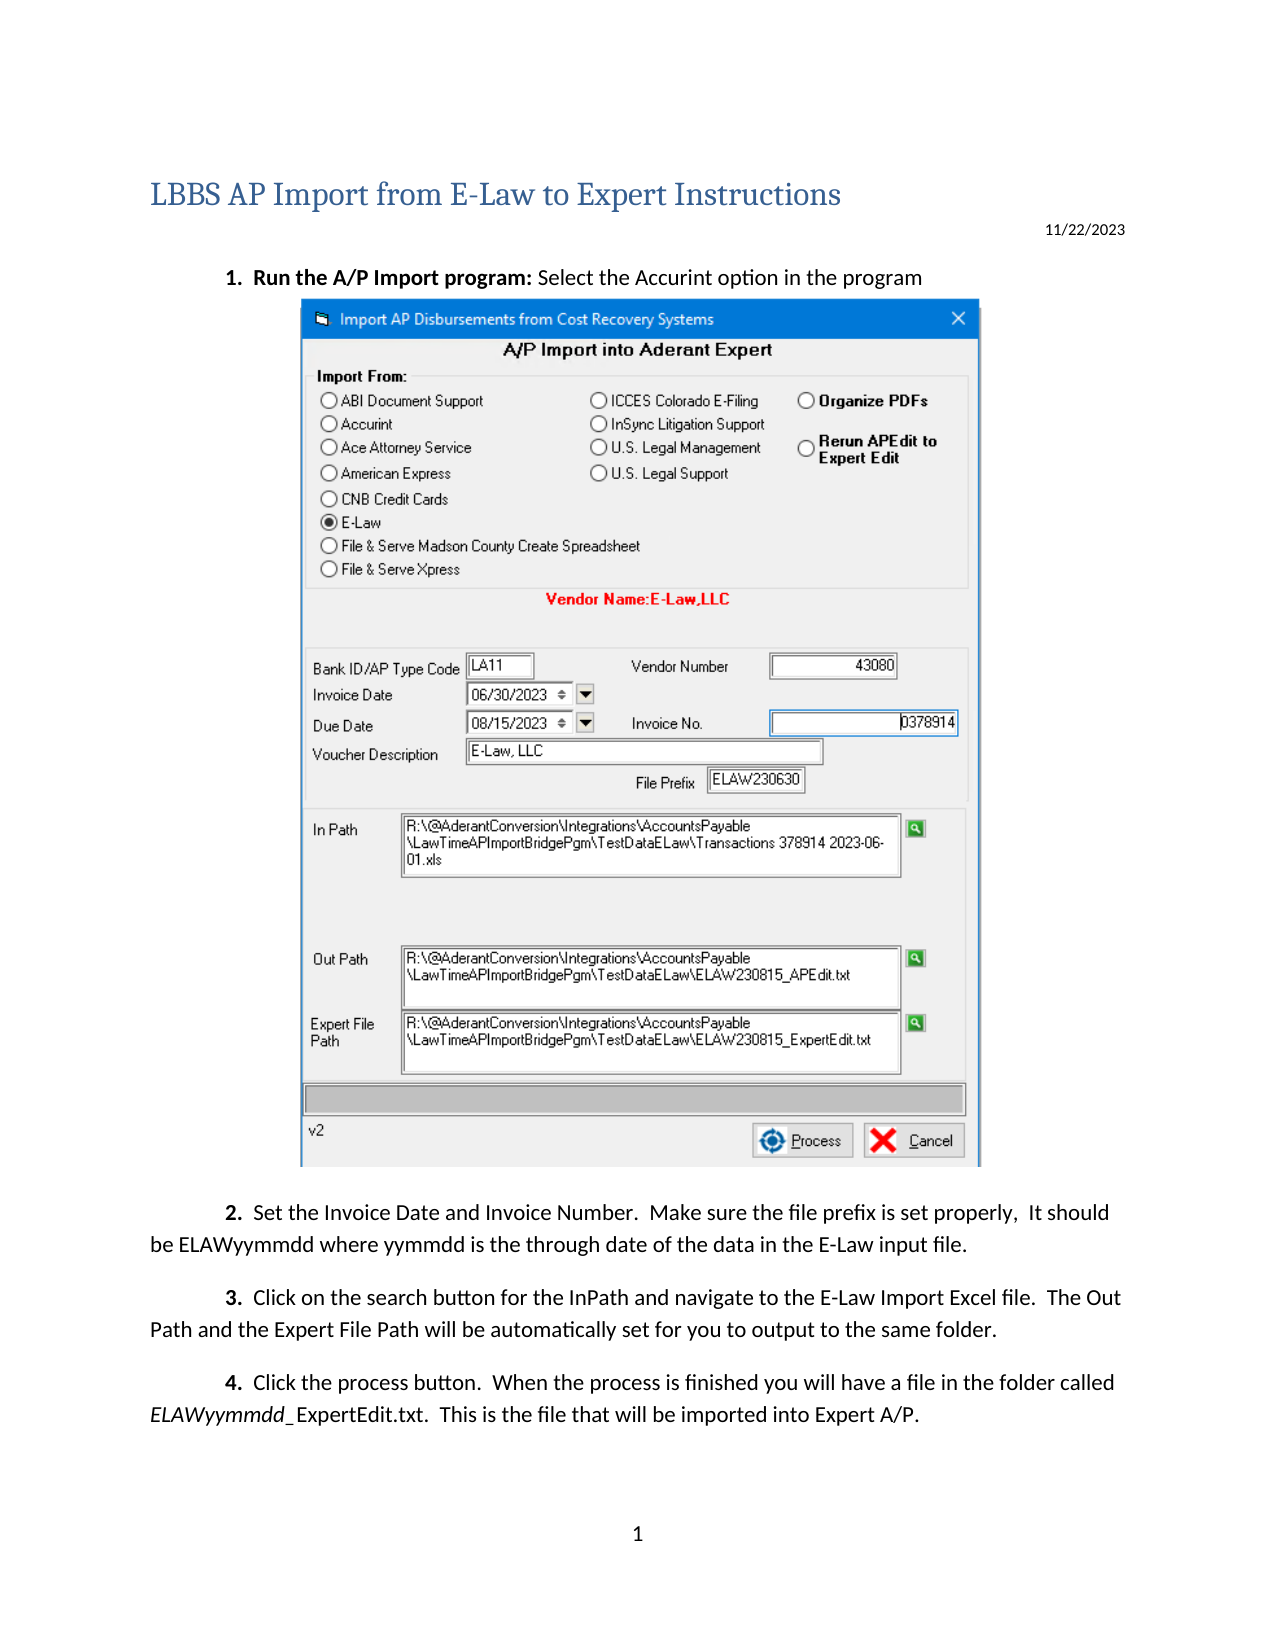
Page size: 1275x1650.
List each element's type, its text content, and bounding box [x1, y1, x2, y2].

text 3. Click on the search button for the InPath and navigate to the E-Law Import Excel file. The Out Path and the Expert File Path will be automatically set for you to output to the same folder. [150, 1283, 1125, 1343]
text 2. Set the Invoice Date and Invoice Number. Make sure the file prefix is set properly, It should be ELAWyymmdd where yymmdd is the through date of the data in the E-Law input file. [150, 1198, 1125, 1258]
text 4. Click the process button. When the process is finished you will have a file in the folder called ELAWyymmdd_ExpertEdit.txt. This is the file that will be imported into Expert A/P. [150, 1368, 1125, 1428]
picture [300, 295, 982, 1167]
subtitle LBBS AP Import from E-Law to Expert Instructions [150, 175, 1125, 213]
text 11/22/2023 [150, 219, 1125, 239]
